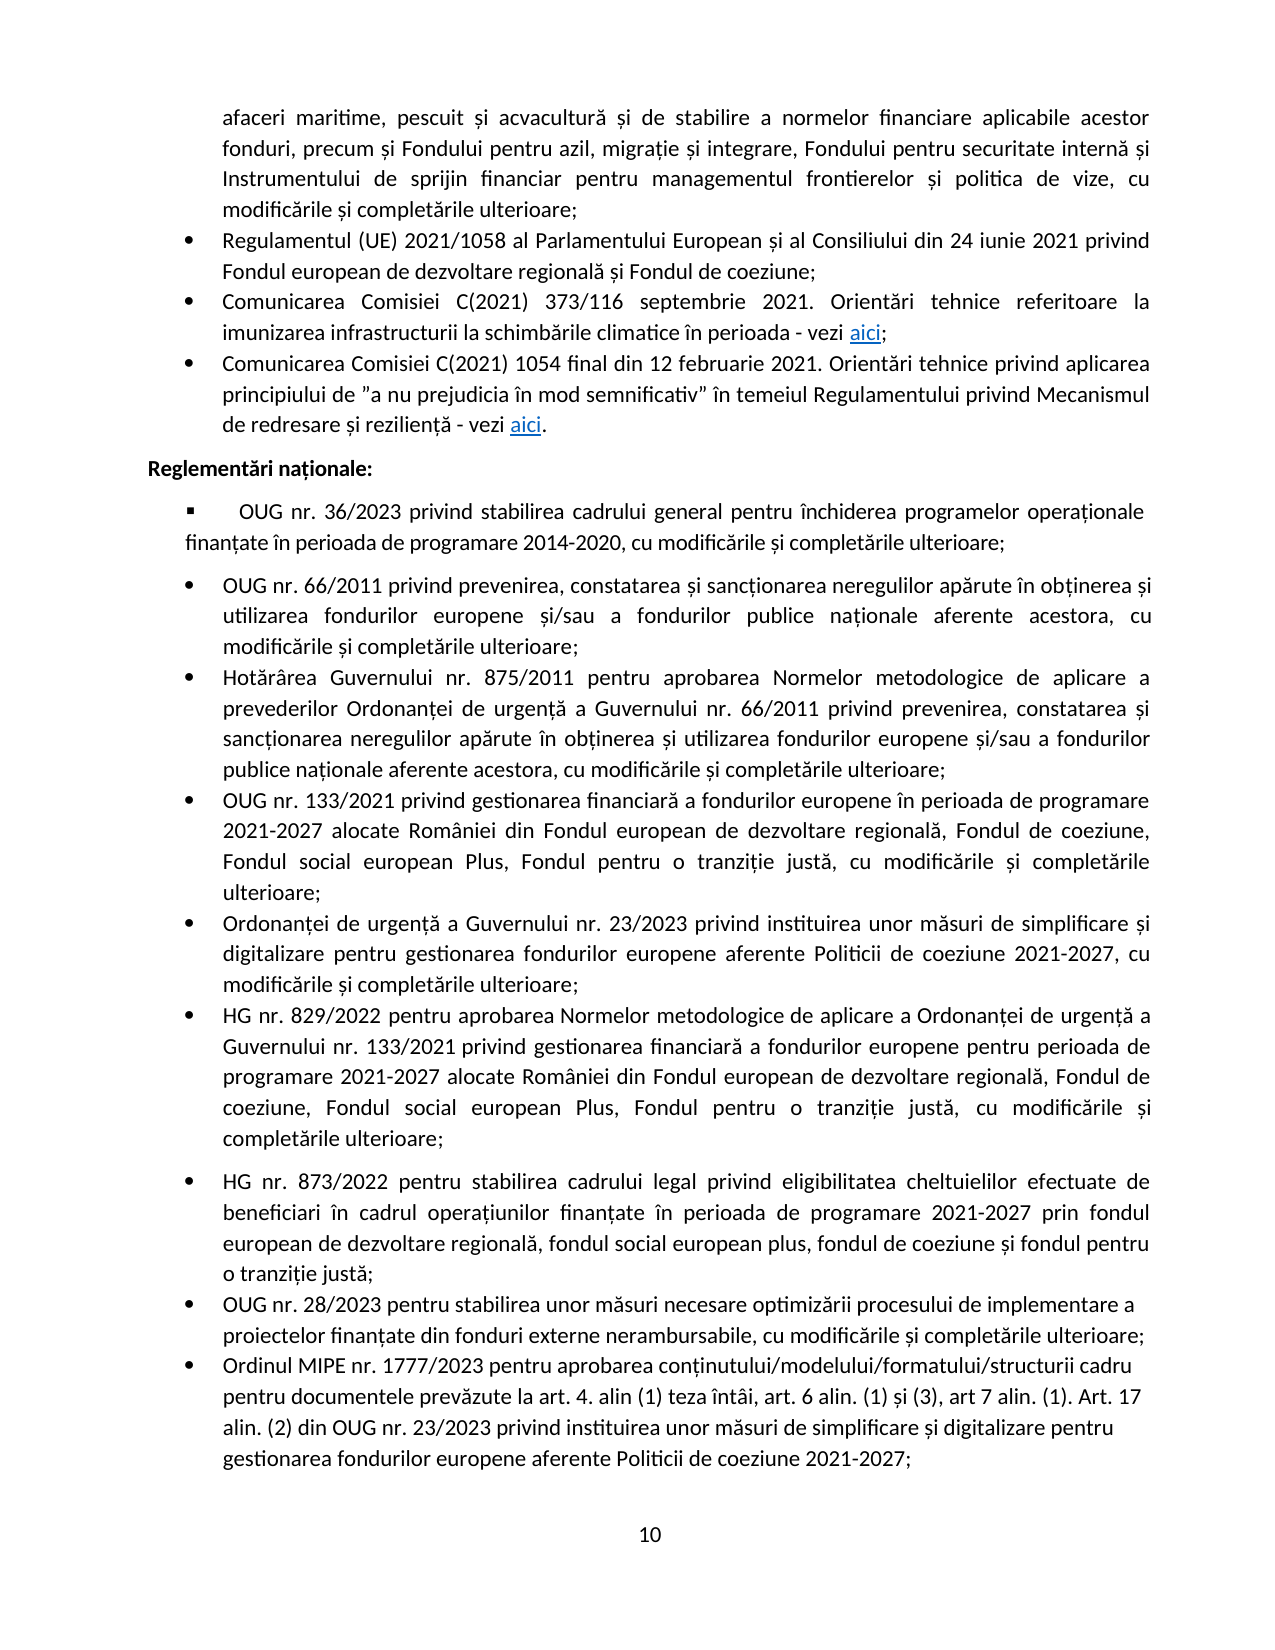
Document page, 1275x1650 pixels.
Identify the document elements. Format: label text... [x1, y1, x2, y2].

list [185, 103, 1152, 223]
list OUG nr. 28/2023 pentru stabilirea unor măsuri necesare optimizării procesului de implementare a proiectelor finanțate din fonduri externe nerambursabile, cu modificările și completările ulterioare; [185, 1290, 1152, 1349]
list Comunicarea Comisiei C(2021) 373/116 septembrie 2021. Orientări tehnice referitoare la imunizarea infrastructurii la schimbările climatice în perioada - vezi aici; [185, 287, 1152, 346]
list HG nr. 873/2022 pentru stabilirea cadrului legal privind eligibilitatea cheltuielilor efectuate de beneficiari în cadrul operațiunilor finanțate în perioada de programare 2021-2027 prin fondul european de dezvoltare regională, fondul social european plus, fondul de coeziune și fondul pentru o tranziție justă; [185, 1167, 1152, 1287]
list Ordinul MIPE nr. 1777/2023 pentru aprobarea conținutului/modelului/formatului/structurii cadru pentru documentele prevăzute la art. 4. alin (1) teza întâi, art. 6 alin. (1) și (3), art 7 alin. (1). Art. 17 alin. (2) din OUG nr. 23/2023 privind instituirea unor măsuri de simplificare și digitalizare pentru gestionarea fondurilor europene aferente Politicii de coeziune 2021-2027; [185, 1352, 1152, 1472]
list Regulamentul (UE) 2021/1058 al Parlamentului European și al Consiliului din 24 iunie 2021 privind Fondul european de dezvoltare regională și Fondul de coeziune; [185, 226, 1152, 285]
text Reglementări naționale: [148, 454, 1146, 482]
list OUG nr. 36/2023 privind stabilirea cadrului general pentru închiderea programelor operaționale finanțate în perioada de programare 2014-2020, cu modificările și completările ulterioare; [185, 497, 1146, 556]
list HG nr. 829/2022 pentru aprobarea Normelor metodologice de aplicare a Ordonanței de urgență a Guvernului nr. 133/2021 privind gestionarea financiară a fondurilor europene pentru perioada de programare 2021-2027 alocate României din Fondul european de dezvoltare regională, Fondul de coeziune, Fondul social european Plus, Fondul pentru o tranziție justă, cu modificările și completările ulterioare; [185, 1001, 1152, 1152]
list OUG nr. 66/2011 privind prevenirea, constatarea şi sancționarea neregulilor apărute în obţinerea şi utilizarea fondurilor europene şi/sau a fondurilor publice naţionale aferente acestora, cu modificările și completările ulterioare; [185, 571, 1152, 660]
list Hotărârea Guvernului nr. 875/2011 pentru aprobarea Normelor metodologice de aplicare a prevederilor Ordonanței de urgență a Guvernului nr. 66/2011 privind prevenirea, constatarea și sancționarea neregulilor apărute în obținerea și utilizarea fondurilor europene și/sau a fondurilor publice naționale aferente acestora, cu modificările și completările ulterioare; [185, 663, 1152, 783]
list Ordonanței de urgență a Guvernului nr. 23/2023 privind instituirea unor măsuri de simplificare și digitalizare pentru gestionarea fondurilor europene aferente Politicii de coeziune 2021-2027, cu modificările și completările ulterioare; [185, 909, 1152, 998]
list Comunicarea Comisiei C(2021) 1054 final din 12 februarie 2021. Orientări tehnice privind aplicarea principiului de ”a nu prejudicia în mod semnificativ” în temeiul Regulamentului privind Mecanismul de redresare și reziliență - vezi aici. [185, 349, 1152, 438]
list OUG nr. 133/2021 privind gestionarea financiară a fondurilor europene în perioada de programare 2021-2027 alocate României din Fondul european de dezvoltare regională, Fondul de coeziune, Fondul social european Plus, Fondul pentru o tranziție justă, cu modificările și completările ulterioare; [185, 786, 1152, 906]
